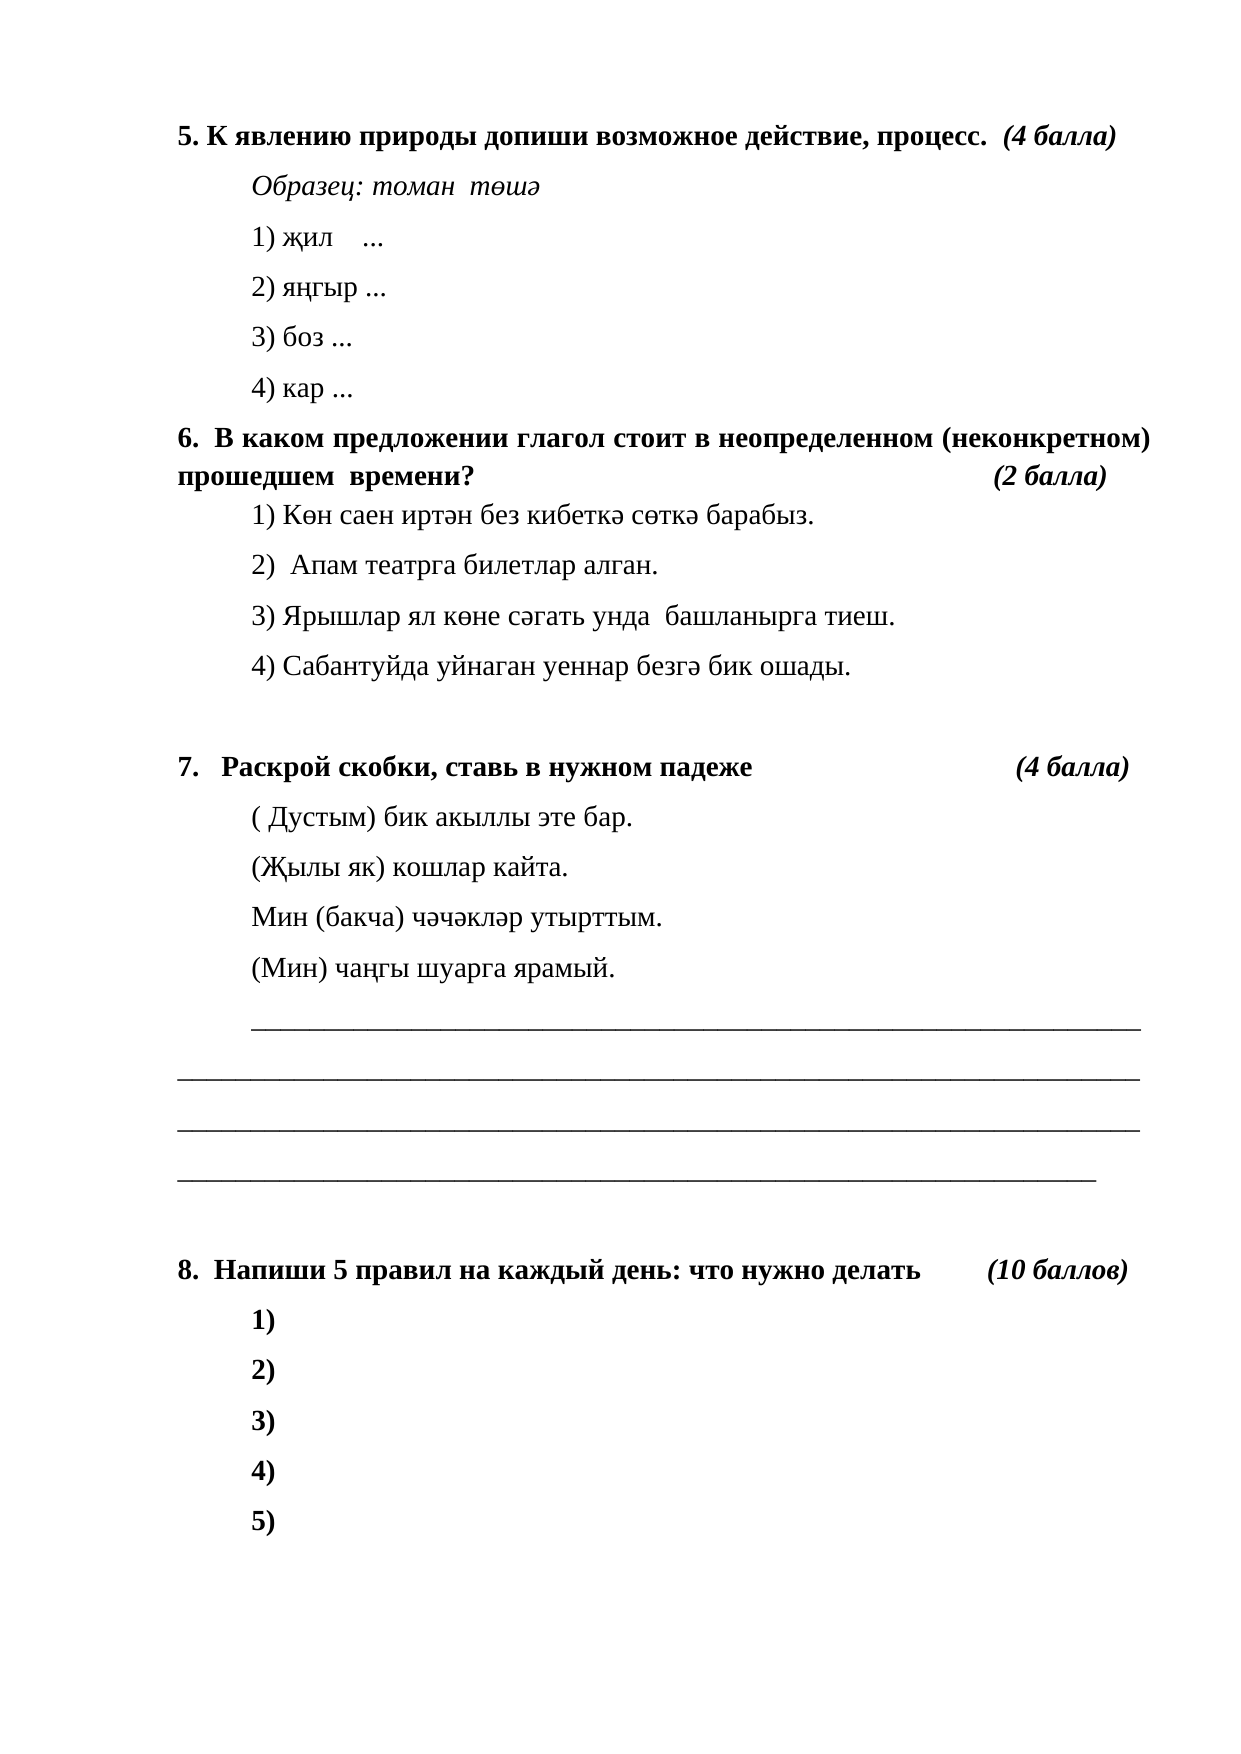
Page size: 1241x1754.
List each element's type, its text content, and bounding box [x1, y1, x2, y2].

text 1) [177, 1302, 1152, 1336]
text (Җылы як) кошлар кайта. [177, 849, 1152, 883]
text 3) [177, 1403, 1152, 1436]
text 4) Сабантуйда уйнаган уеннар безгә бик ошады. [177, 648, 1152, 682]
text ( Дустым) бик акыллы эте бар. [177, 799, 1152, 832]
text 7. Раскрой скобки, ставь в нужном падеже (4 балла) [177, 749, 1152, 782]
text 8. Напиши 5 правил на каждый день: что нужно делать (10 баллов) [177, 1252, 1152, 1285]
text 6. В каком предложении глагол стоит в неопределенном (неконкретном) прошедшем времени? (2 балла) [177, 420, 1152, 492]
text (Мин) чаңгы шуарга ярамый. [177, 950, 1152, 983]
text ________________________________________________________________________________________________________________________________________________________________________________________________________________________________________________________________ [177, 1000, 1152, 1185]
text 4) [177, 1453, 1152, 1487]
text 5) [177, 1503, 1152, 1537]
text 4) кар ... [177, 370, 1152, 403]
text 2) [177, 1352, 1152, 1386]
text 5. К явлению природы допиши возможное действие, процесс. (4 балла) [177, 118, 1152, 152]
text Мин (бакча) чәчәкләр утырттым. [177, 899, 1152, 933]
text 2) яңгыр ... [177, 269, 1152, 303]
text 3) боз ... [177, 319, 1152, 353]
text 1) җил ... [177, 219, 1152, 252]
text 2) Апам театрга билетлар алган. [177, 547, 1152, 581]
text Образец: томан төшә [177, 168, 1152, 202]
text 1) Көн саен иртән без кибеткә сөткә барабыз. [177, 497, 1152, 531]
text 3) Ярышлар ял көне сәгать унда башланырга тиеш. [177, 598, 1152, 631]
